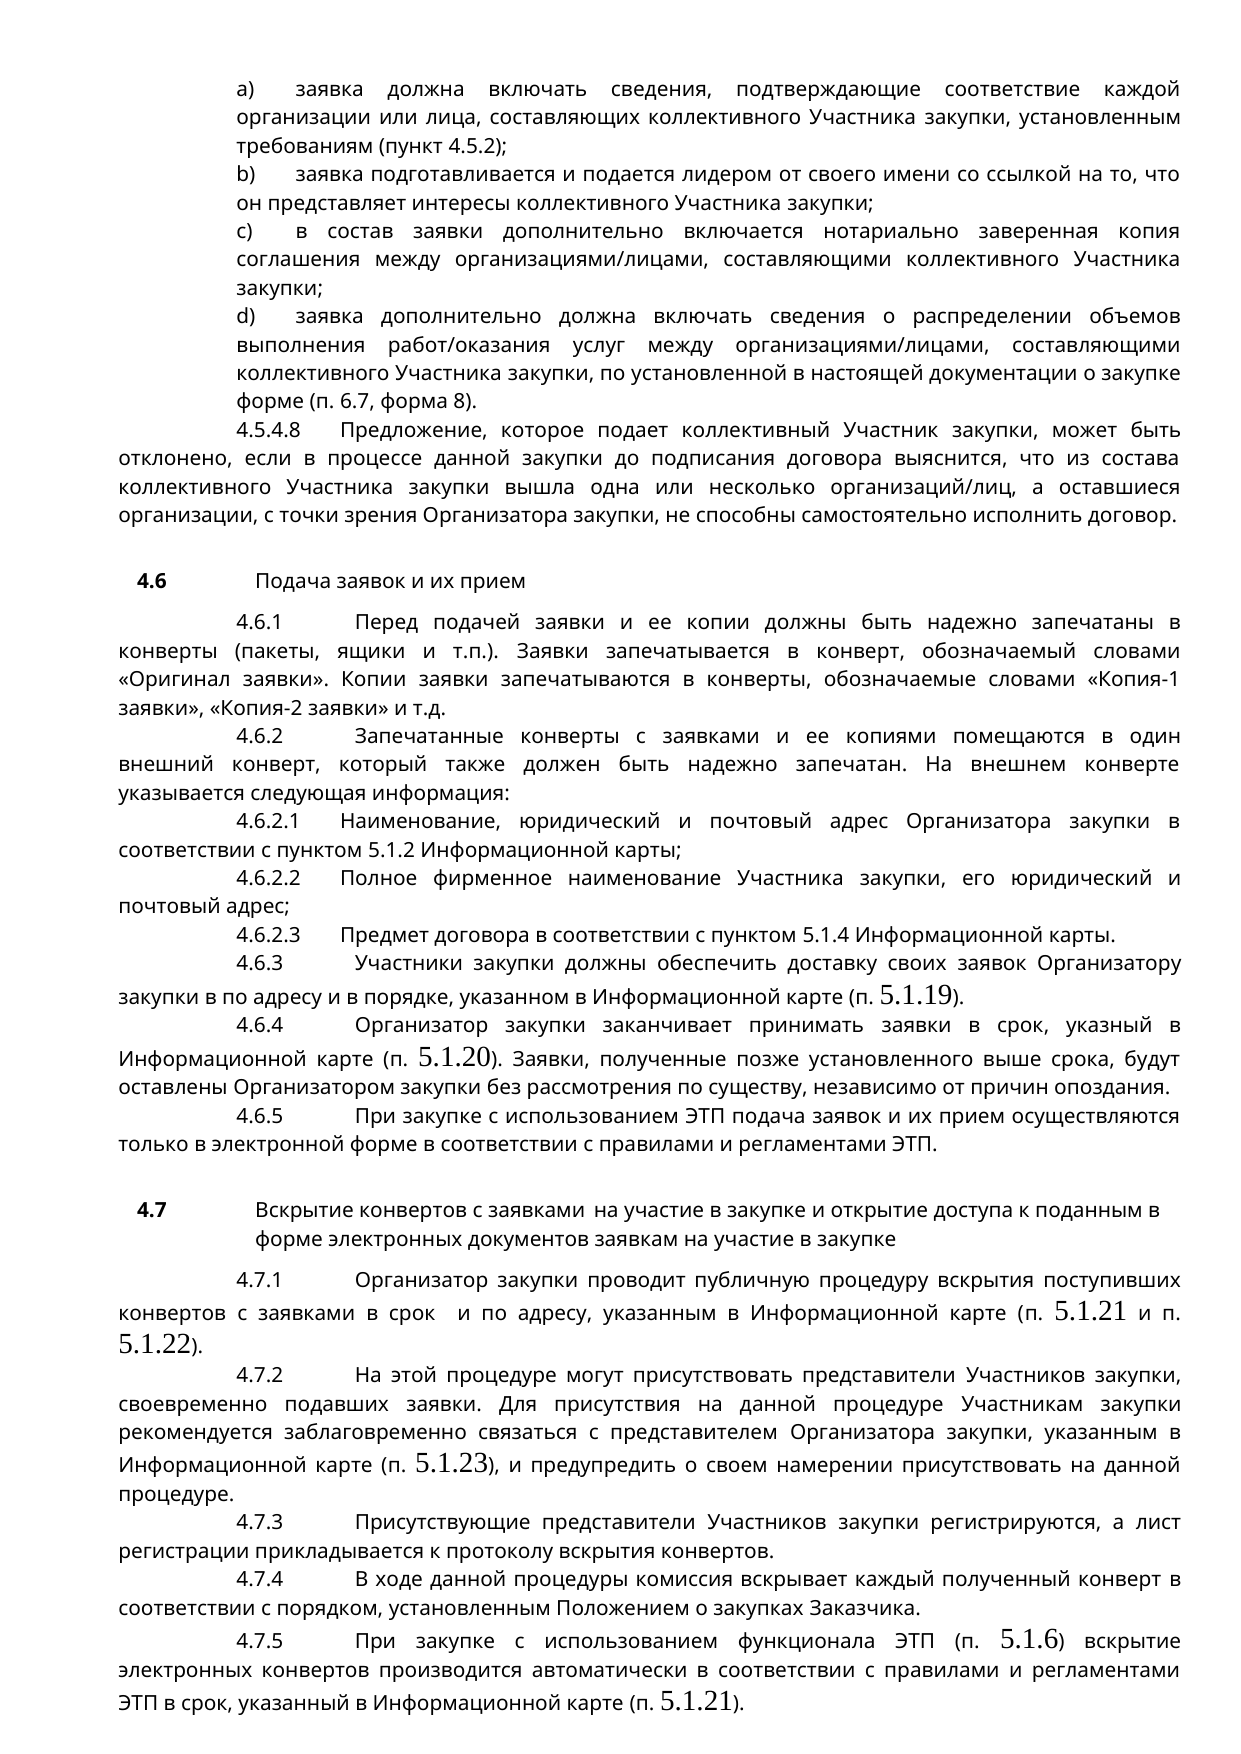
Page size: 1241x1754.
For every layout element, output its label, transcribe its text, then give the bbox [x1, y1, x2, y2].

list Полное фирменное наименование Участника закупки, его юридический и почтовый адрес; [118, 863, 1181, 920]
list Организатор закупки заканчивает принимать заявки в срок, указный в Информационной карте (п. 5.1.20). Заявки, полученные позже установленного выше срока, будут оставлены Организатором закупки без рассмотрения по существу, независимо от причин опоздания. [118, 1011, 1181, 1101]
list Присутствующие представители Участников закупки регистрируются, а лист регистрации прикладывается к протоколу вскрытия конвертов. [118, 1507, 1181, 1564]
list Запечатанные конверты с заявками и ее копиями помещаются в один внешний конверт, который также должен быть надежно запечатан. На внешнем конверте указывается следующая информация: [118, 721, 1181, 806]
list В ходе данной процедуры комиссия вскрывает каждый полученный конверт в соответствии с порядком, установленным Положением о закупках Заказчика. [118, 1564, 1181, 1621]
list Перед подачей заявки и ее копии должны быть надежно запечатаны в конверты (пакеты, ящики и т.п.). Заявки запечатывается в конверт, обозначаемый словами «Оригинал заявки». Копии заявки запечатываются в конверты, обозначаемые словами «Копия-1 заявки», «Копия-2 заявки» и т.д. [118, 607, 1181, 721]
list Предложение, которое подает коллективный Участник закупки, может быть отклонено, если в процессе данной закупки до подписания договора выяснится, что из состава коллективного Участника закупки вышла одна или несколько организаций/лиц, а оставшиеся организации, с точки зрения Организатора закупки, не способны самостоятельно исполнить договор. [118, 415, 1181, 529]
list На этой процедуре могут присутствовать представители Участников закупки, своевременно подавших заявки. Для присутствия на данной процедуре Участникам закупки рекомендуется заблаговременно связаться с представителем Организатора закупки, указанным в Информационной карте (п. 5.1.23), и предупредить о своем намерении присутствовать на данной процедуре. [118, 1360, 1181, 1507]
list заявка должна включать сведения, подтверждающие соответствие каждой организации или лица, составляющих коллективного Участника закупки, установленным требованиям (пункт 4.5.2); [236, 74, 1181, 159]
list заявка подготавливается и подается лидером от своего имени со ссылкой на то, что он представляет интересы коллективного Участника закупки; [236, 159, 1181, 216]
list Организатор закупки проводит публичную процедуру вскрытия поступивших конвертов с заявками в срок и по адресу, указанным в Информационной карте (п. 5.1.21 и п. 5.1.22). [118, 1265, 1181, 1360]
list При закупке с использованием ЭТП подача заявок и их прием осуществляются только в электронной форме в соответствии с правилами и регламентами ЭТП. [118, 1101, 1181, 1158]
list заявка дополнительно должна включать сведения о распределении объемов выполнения работ/оказания услуг между организациями/лицами, составляющими коллективного Участника закупки, по установленной в настоящей документации о закупке форме (п. 6.8, форма 8). [236, 301, 1181, 415]
list Предмет договора в соответствии с пунктом 5.1.4 Информационной карты. [118, 920, 1181, 948]
list Наименование, юридический и почтовый адрес Организатора закупки в соответствии с пунктом 5.1.2 Информационной карты; [118, 806, 1181, 863]
subtitle Вскрытие конвертов с заявками на участие в закупке и открытие доступа к поданным в форме электронных документов заявкам на участие в закупке [137, 1195, 1181, 1252]
list Участники закупки должны обеспечить доставку своих заявок Организатору закупки в по адресу и в порядке, указанном в Информационной карте (п. 5.1.19). [118, 948, 1181, 1011]
list При закупке с использованием функционала ЭТП (п. 5.1.6) вскрытие электронных конвертов производится автоматически в соответствии с правилами и регламентами ЭТП в срок, указанный в Информационной карте (п. 5.1.21). [118, 1621, 1181, 1717]
subtitle Подача заявок и их прием [137, 566, 1181, 595]
list в состав заявки дополнительно включается нотариально заверенная копия соглашения между организациями/лицами, составляющими коллективного Участника закупки; [236, 216, 1181, 301]
